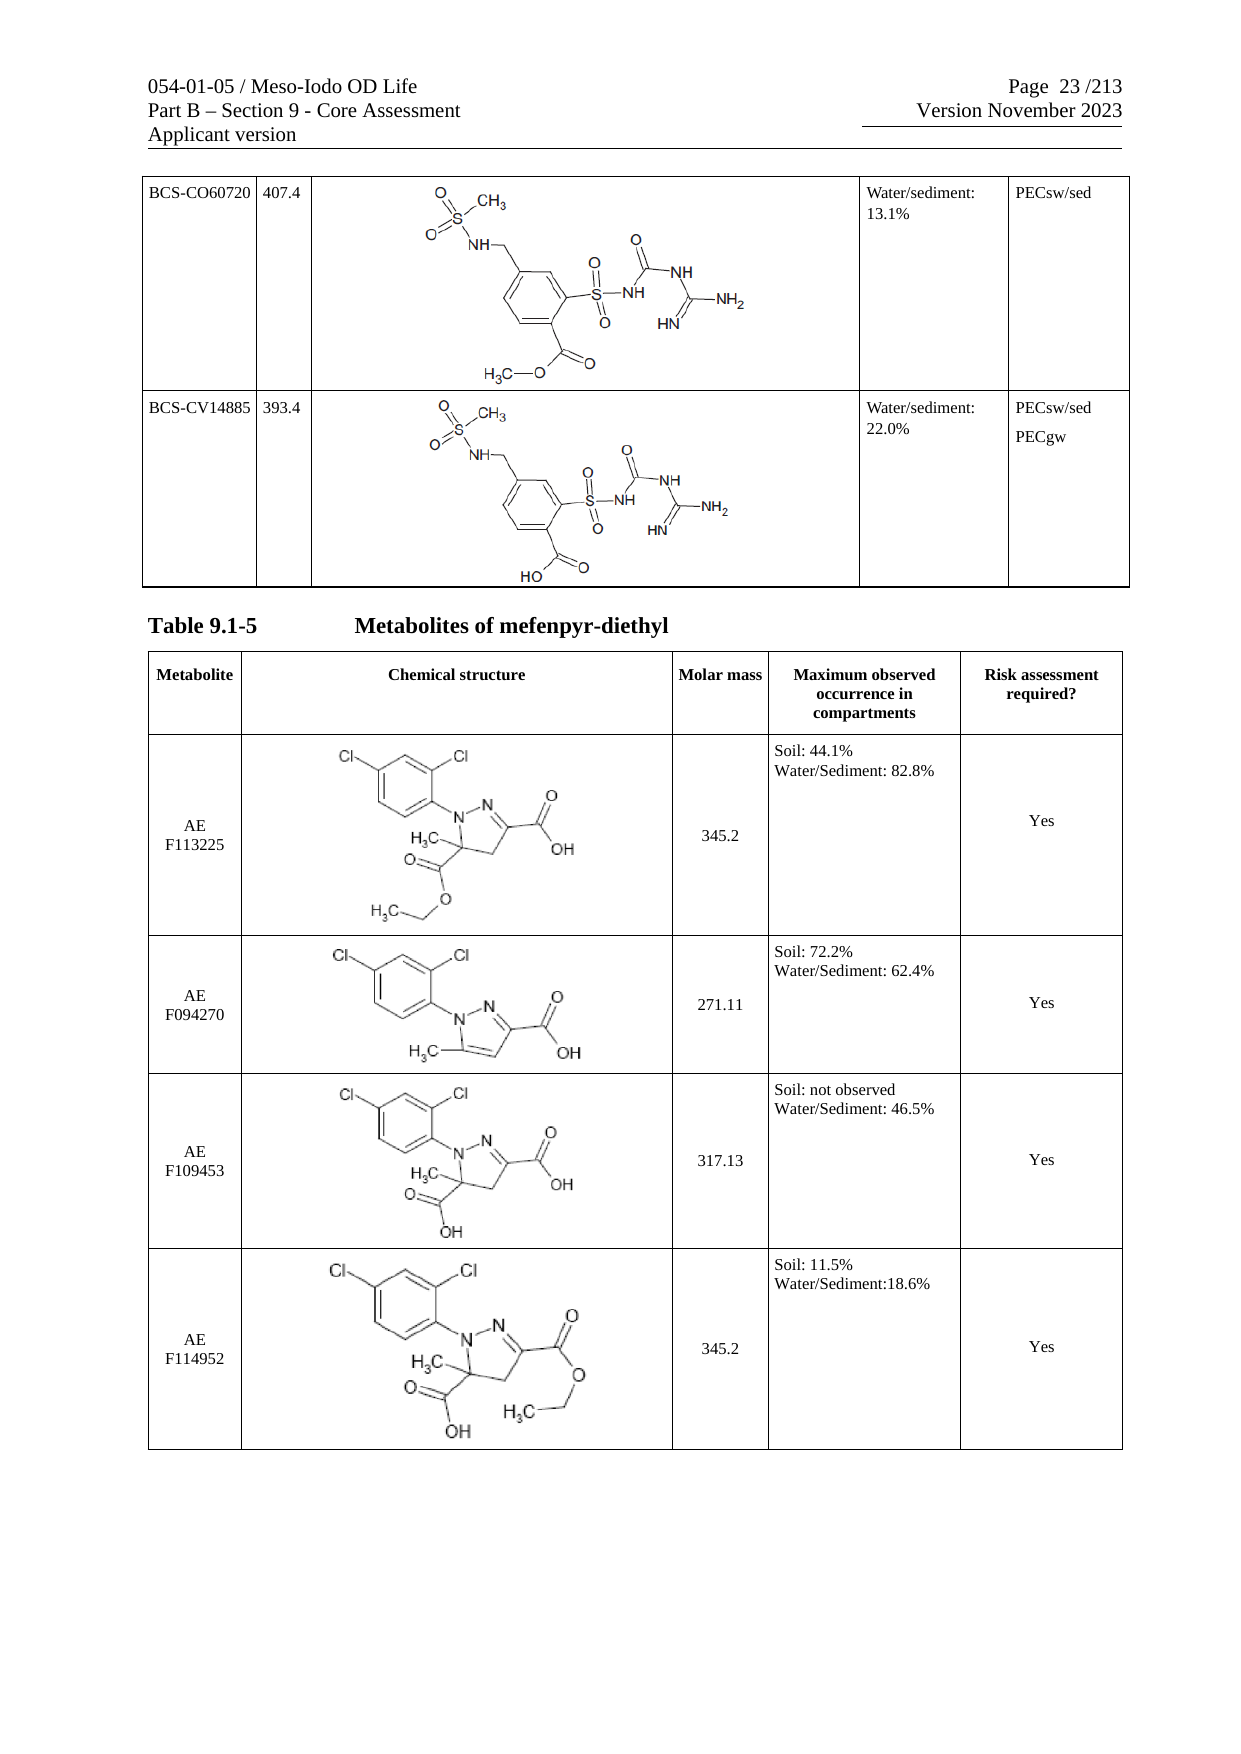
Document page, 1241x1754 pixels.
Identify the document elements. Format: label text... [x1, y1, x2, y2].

table_cell Yes [961, 936, 1122, 1073]
table_header Risk assessment required? [961, 652, 1122, 734]
table_cell AE F114952 [149, 1249, 241, 1448]
table_cell [242, 936, 672, 1073]
table_header Chemical structure [242, 652, 672, 734]
table_cell 393.4 [257, 391, 311, 586]
table_cell Yes [961, 1074, 1122, 1248]
table_cell Yes [961, 735, 1122, 935]
table_cell AE F109453 [149, 1074, 241, 1248]
table_cell Yes [961, 1249, 1122, 1448]
table_cell AE F094270 [149, 936, 241, 1073]
table_header Maximum observed occurrence in compartments [769, 652, 960, 734]
picture [313, 1254, 601, 1443]
table_cell Soil: 11.5% Water/Sediment:18.6% [769, 1249, 960, 1448]
table_cell [242, 735, 672, 935]
table_cell 317.13 [673, 1074, 768, 1248]
table_cell 345.2 [673, 735, 768, 935]
table_cell AE F113225 [149, 735, 241, 935]
table_cell Soil: 72.2% Water/Sediment: 62.4% [769, 936, 960, 1073]
table_header Molar mass [673, 652, 768, 734]
table_header Metabolite [149, 652, 241, 734]
table_cell Soil: not observed Water/Sediment: 46.5% [769, 1074, 960, 1248]
picture [331, 1080, 582, 1242]
text Table 9.1-5 Metabolites of mefenpyr-diethyl [148, 612, 1122, 639]
table_cell [242, 1074, 672, 1248]
table_cell [312, 177, 859, 390]
table_cell Water/sediment: 13.1% [860, 177, 1008, 390]
table_cell BCS-CV14885 [143, 391, 256, 586]
table_cell Soil: 44.1% Water/Sediment: 82.8% [769, 735, 960, 935]
table_cell [242, 1249, 672, 1448]
table_cell BCS-CO60720 [143, 177, 256, 390]
table_cell Water/sediment: 22.0% [860, 391, 1008, 586]
picture [324, 741, 589, 929]
table_cell 271.11 [673, 936, 768, 1073]
table_cell [312, 391, 859, 586]
picture [325, 941, 588, 1067]
table_cell 345.2 [673, 1249, 768, 1448]
table_cell 407.4 [257, 177, 311, 390]
table_cell PECsw/sed [1009, 177, 1129, 390]
table_cell PECsw/sed PECgw [1009, 391, 1129, 586]
